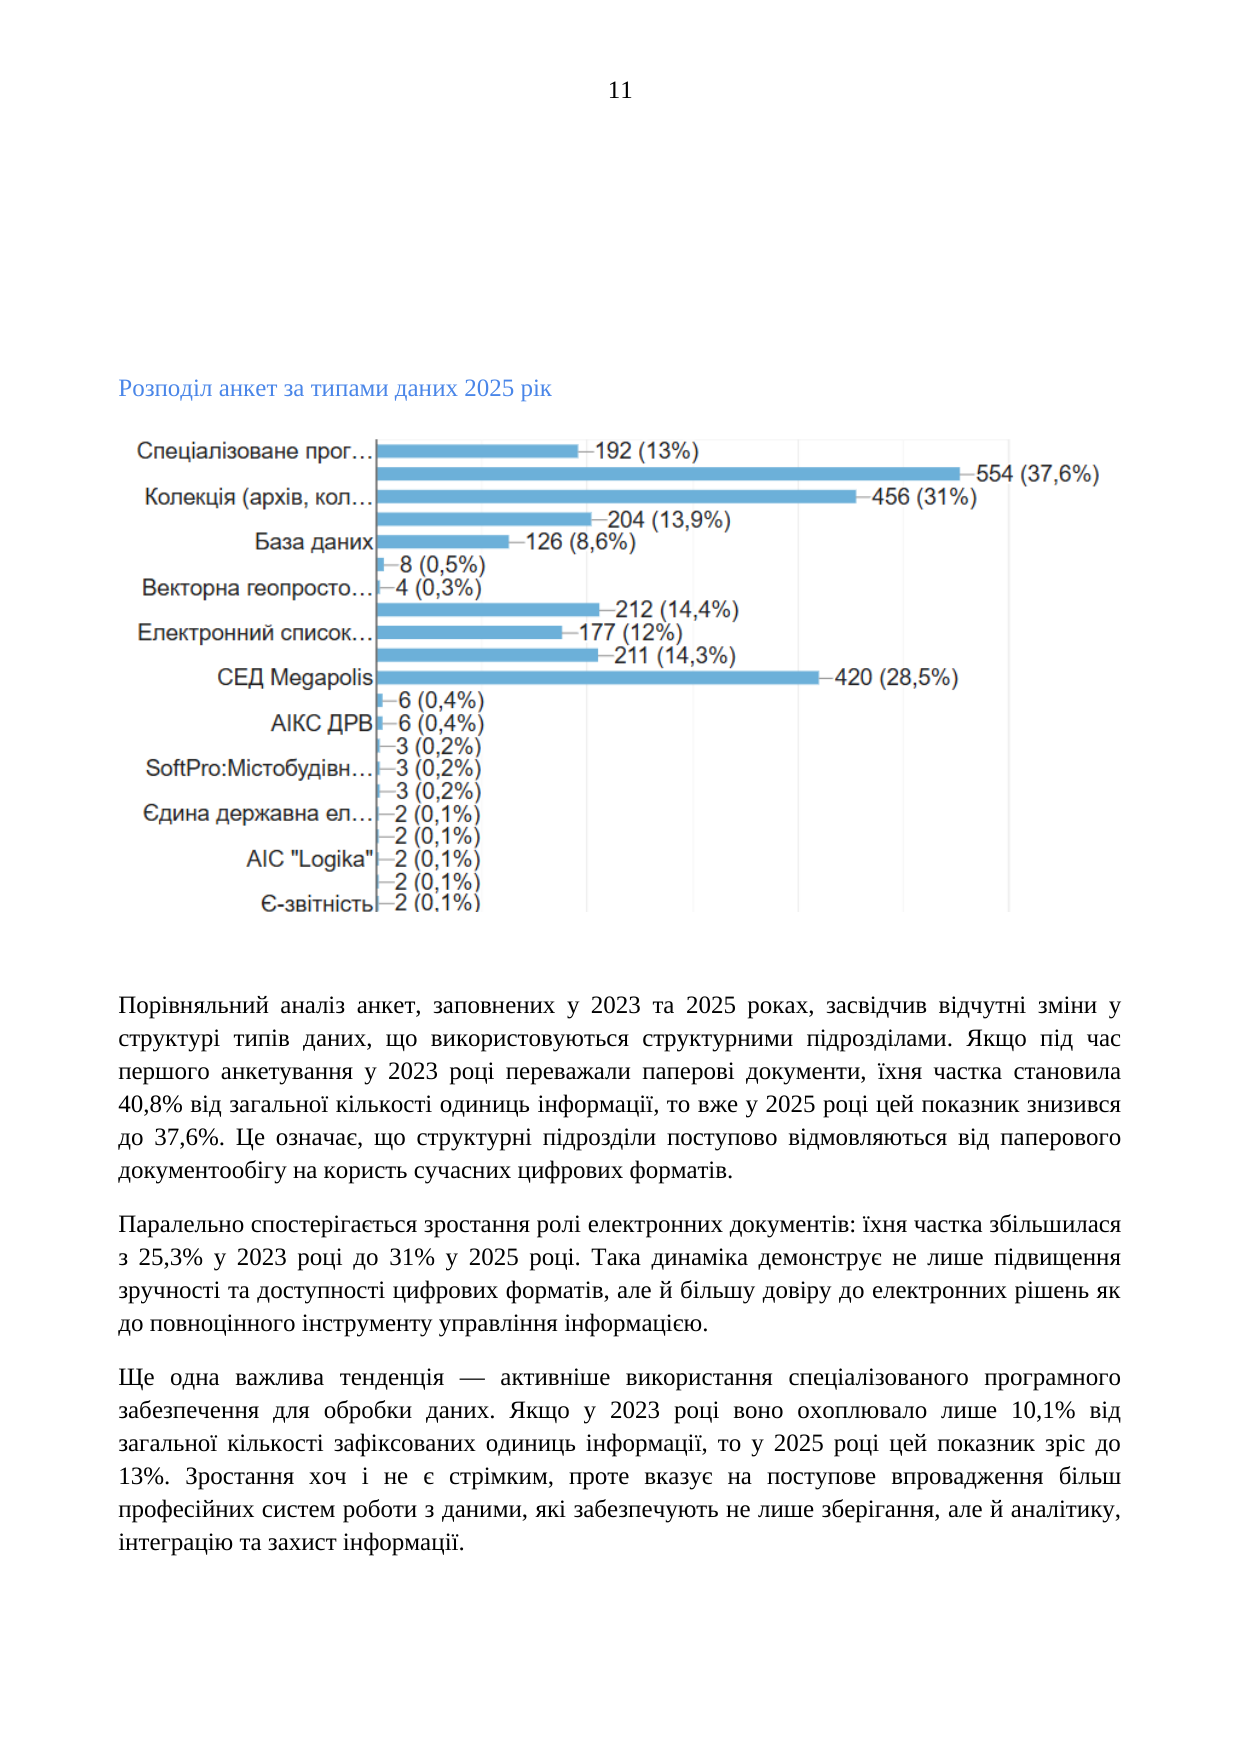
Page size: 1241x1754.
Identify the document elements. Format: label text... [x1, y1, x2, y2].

picture [118, 426, 1140, 912]
text Ще одна важлива тенденція — активніше використання спеціалізованого програмного забезпечення для обробки даних. Якщо у 2023 році воно охоплювало лише 10,1% від загальної кількості зафіксованих одиниць інформації, то у 2025 році цей показник зріс до 13%. Зростання хоч і не є стрімким, проте вказує на поступове впровадження більш професійних систем роботи з даними, які забезпечують не лише зберігання, але й аналітику, інтеграцію та захист інформації. [118, 1362, 1122, 1556]
text Порівняльний аналіз анкет, заповнених у 2023 та 2025 роках, засвідчив відчутні зміни у структурі типів даних, що використовуються структурними підрозділами. Якщо під час першого анкетування у 2023 році переважали паперові документи, їхня частка становила 40,8% від загальної кількості одиниць інформації, то вже у 2025 році цей показник знизився до 37,6%. Це означає, що структурні підрозділи поступово відмовляються від паперового документообігу на користь сучасних цифрових форматів. [118, 990, 1122, 1184]
text Розподіл анкет за типами даних 2025 рік [118, 373, 1122, 402]
text Паралельно спостерігається зростання ролі електронних документів: їхня частка збільшилася з 25,3% у 2023 році до 31% у 2025 році. Така динаміка демонструє не лише підвищення зручності та доступності цифрових форматів, але й більшу довіру до електронних рішень як до повноцінного інструменту управління інформацією. [118, 1209, 1122, 1337]
